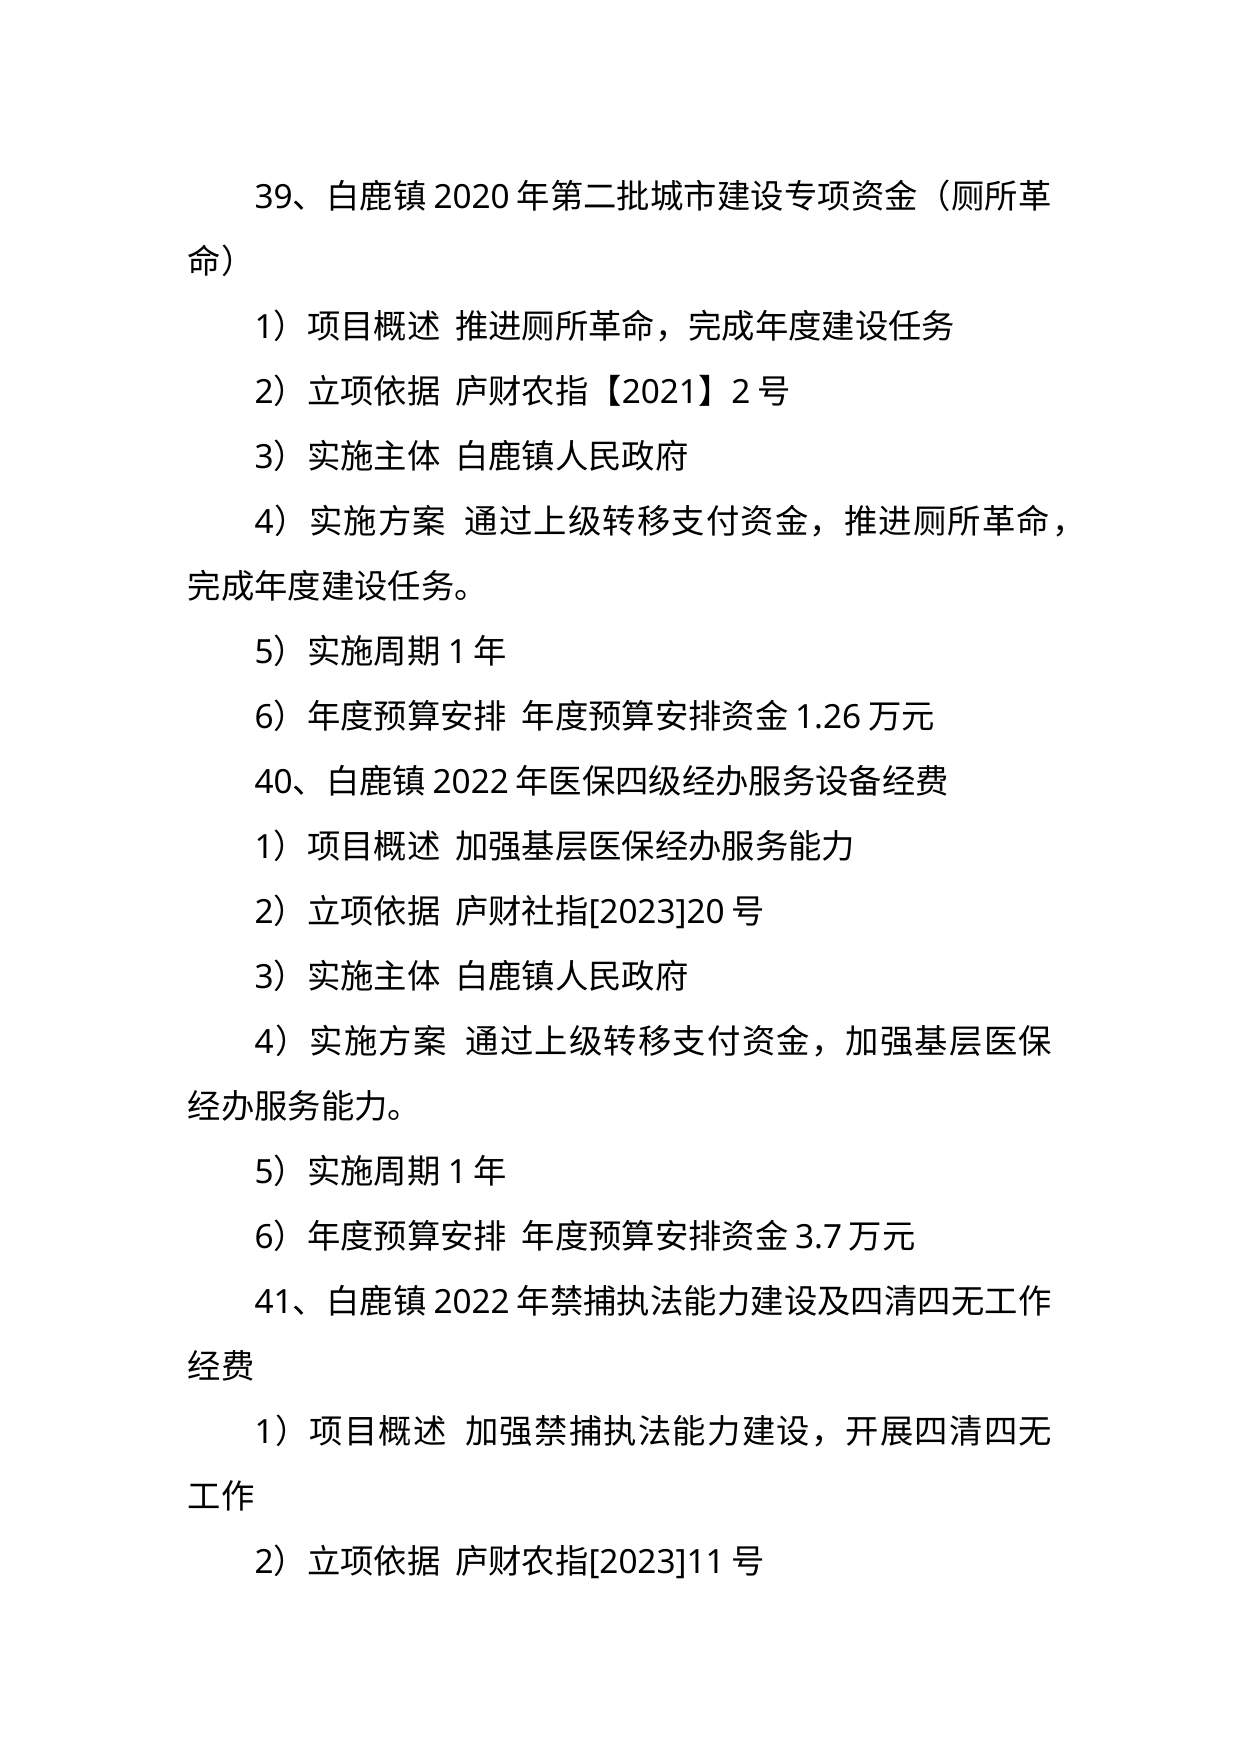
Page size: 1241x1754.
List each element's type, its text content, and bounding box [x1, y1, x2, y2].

text 6）年度预算安排 年度预算安排资金3.7万元 [187, 1202, 1053, 1267]
text 1）项目概述 推进厕所革命，完成年度建设任务 [187, 292, 1053, 357]
text 5）实施周期 1年 [187, 1137, 1053, 1202]
text 3）实施主体 白鹿镇人民政府 [187, 942, 1053, 1007]
text 2）立项依据 庐财农指【2021】2号 [187, 357, 1053, 422]
text 3）实施主体 白鹿镇人民政府 [187, 422, 1053, 487]
text 6）年度预算安排 年度预算安排资金1.26万元 [187, 682, 1053, 747]
text 39、白鹿镇2020年第二批城市建设专项资金（厕所革命） [187, 162, 1053, 292]
text 4）实施方案 通过上级转移支付资金，加强基层医保经办服务能力。 [187, 1007, 1053, 1137]
text 5）实施周期 1年 [187, 617, 1053, 682]
text 1）项目概述 加强基层医保经办服务能力 [187, 812, 1053, 877]
text 2）立项依据 庐财社指[2023]20号 [187, 877, 1053, 942]
text 40、白鹿镇2022年医保四级经办服务设备经费 [187, 747, 1053, 812]
text 2）立项依据 庐财农指[2023]11号 [187, 1527, 1053, 1592]
text 1）项目概述 加强禁捕执法能力建设，开展四清四无工作 [187, 1397, 1053, 1527]
text 4）实施方案 通过上级转移支付资金，推进厕所革命，完成年度建设任务。 [187, 487, 1053, 617]
text 41、白鹿镇2022年禁捕执法能力建设及四清四无工作经费 [187, 1267, 1053, 1397]
